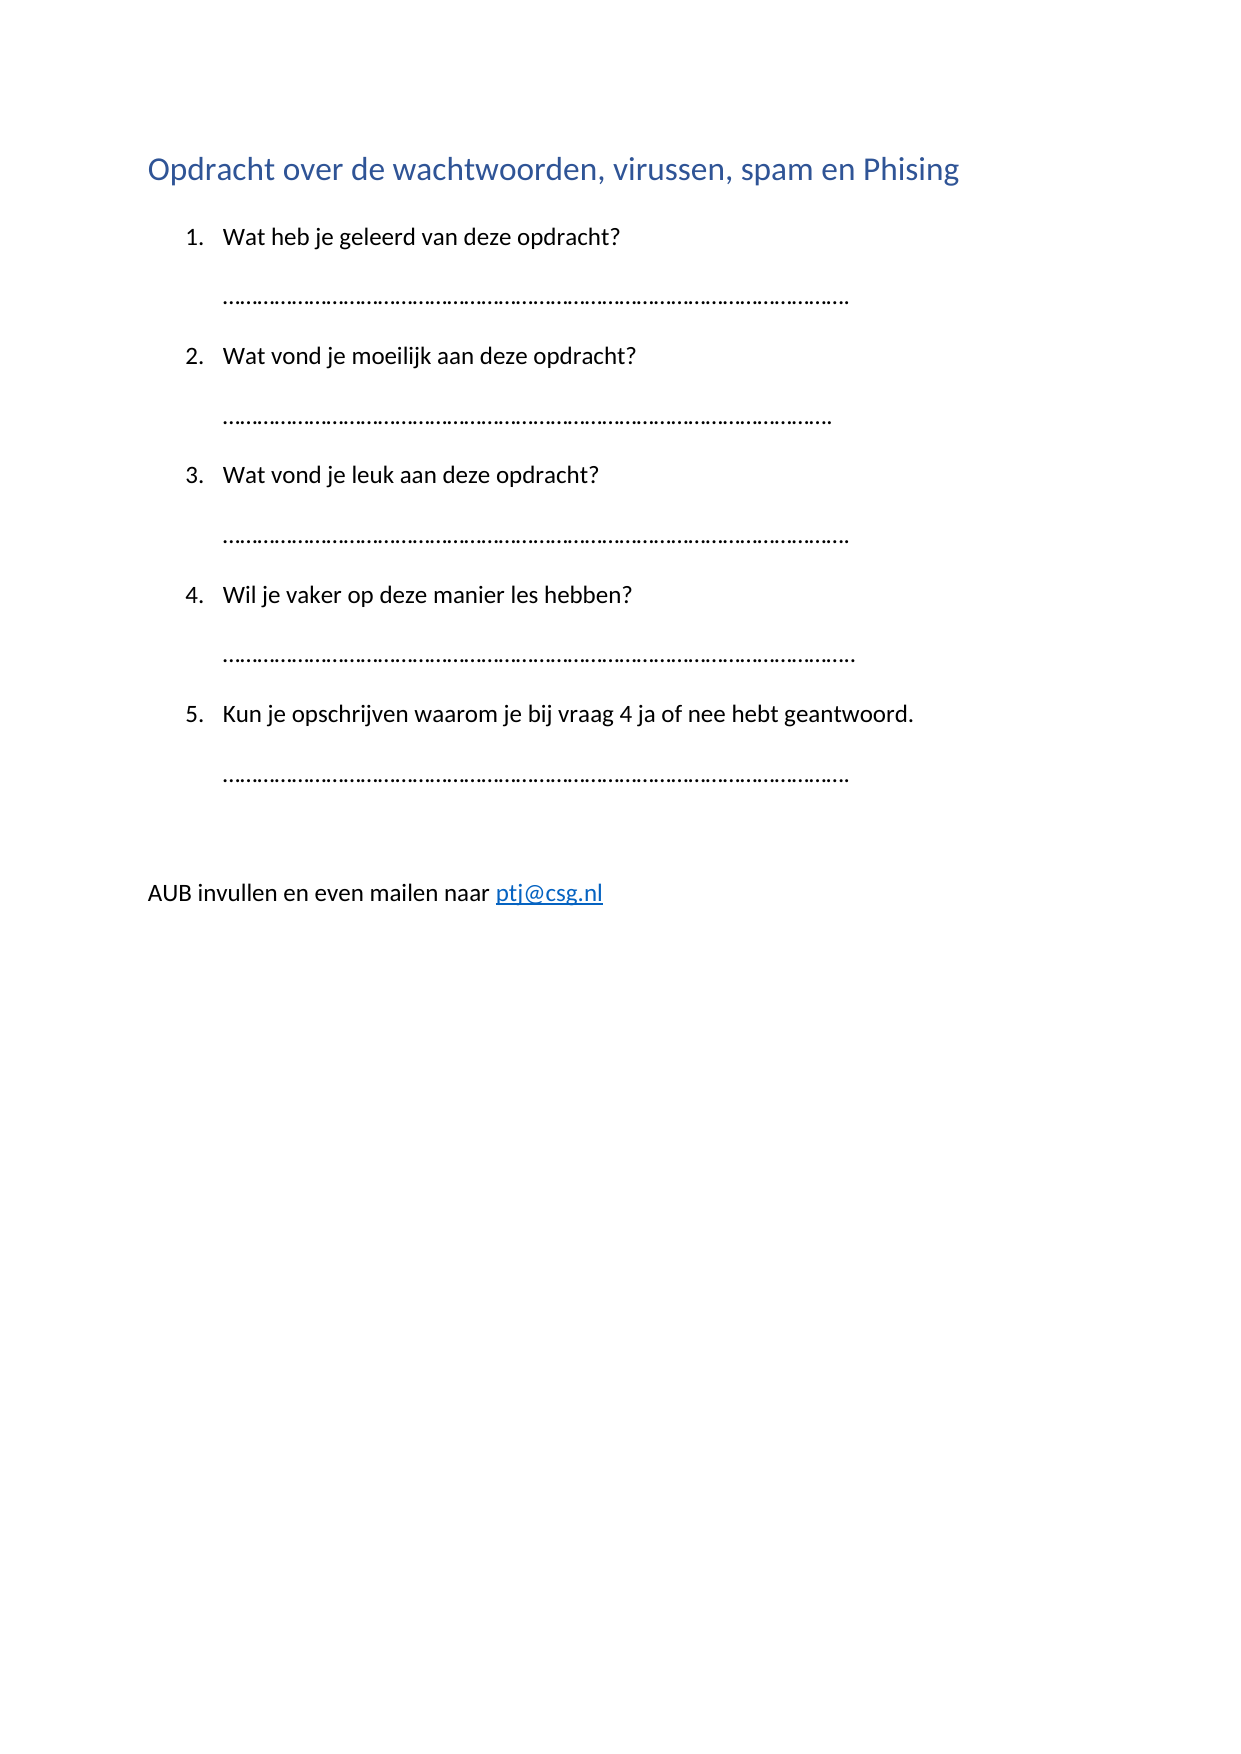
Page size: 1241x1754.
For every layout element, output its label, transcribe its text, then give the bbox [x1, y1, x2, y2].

list Wat vond je leuk aan deze opdracht? [185, 459, 1093, 490]
text ………………………………………………………………………………………………. [223, 280, 1093, 311]
text ……………………………………………………………………………………………….. [223, 638, 1093, 669]
list Kun je opschrijven waarom je bij vraag 4 ja of nee hebt geantwoord. [185, 698, 1093, 729]
list Wil je vaker op deze manier les hebben? [185, 579, 1093, 609]
text Opdracht over de wachtwoorden, virussen, spam en Phising [148, 148, 1093, 188]
list Wat vond je moeilijk aan deze opdracht? [185, 340, 1093, 371]
text ………………………………………………………………………………………………. [223, 758, 1093, 788]
text ………………………………………………………………………………………………. [223, 519, 1093, 550]
text AUB invullen en even mailen naar ptj@csg.nl [148, 877, 1093, 908]
text ……………………………………………………………………………………………. [223, 400, 1093, 430]
list Wat heb je geleerd van deze opdracht? [185, 221, 1093, 251]
